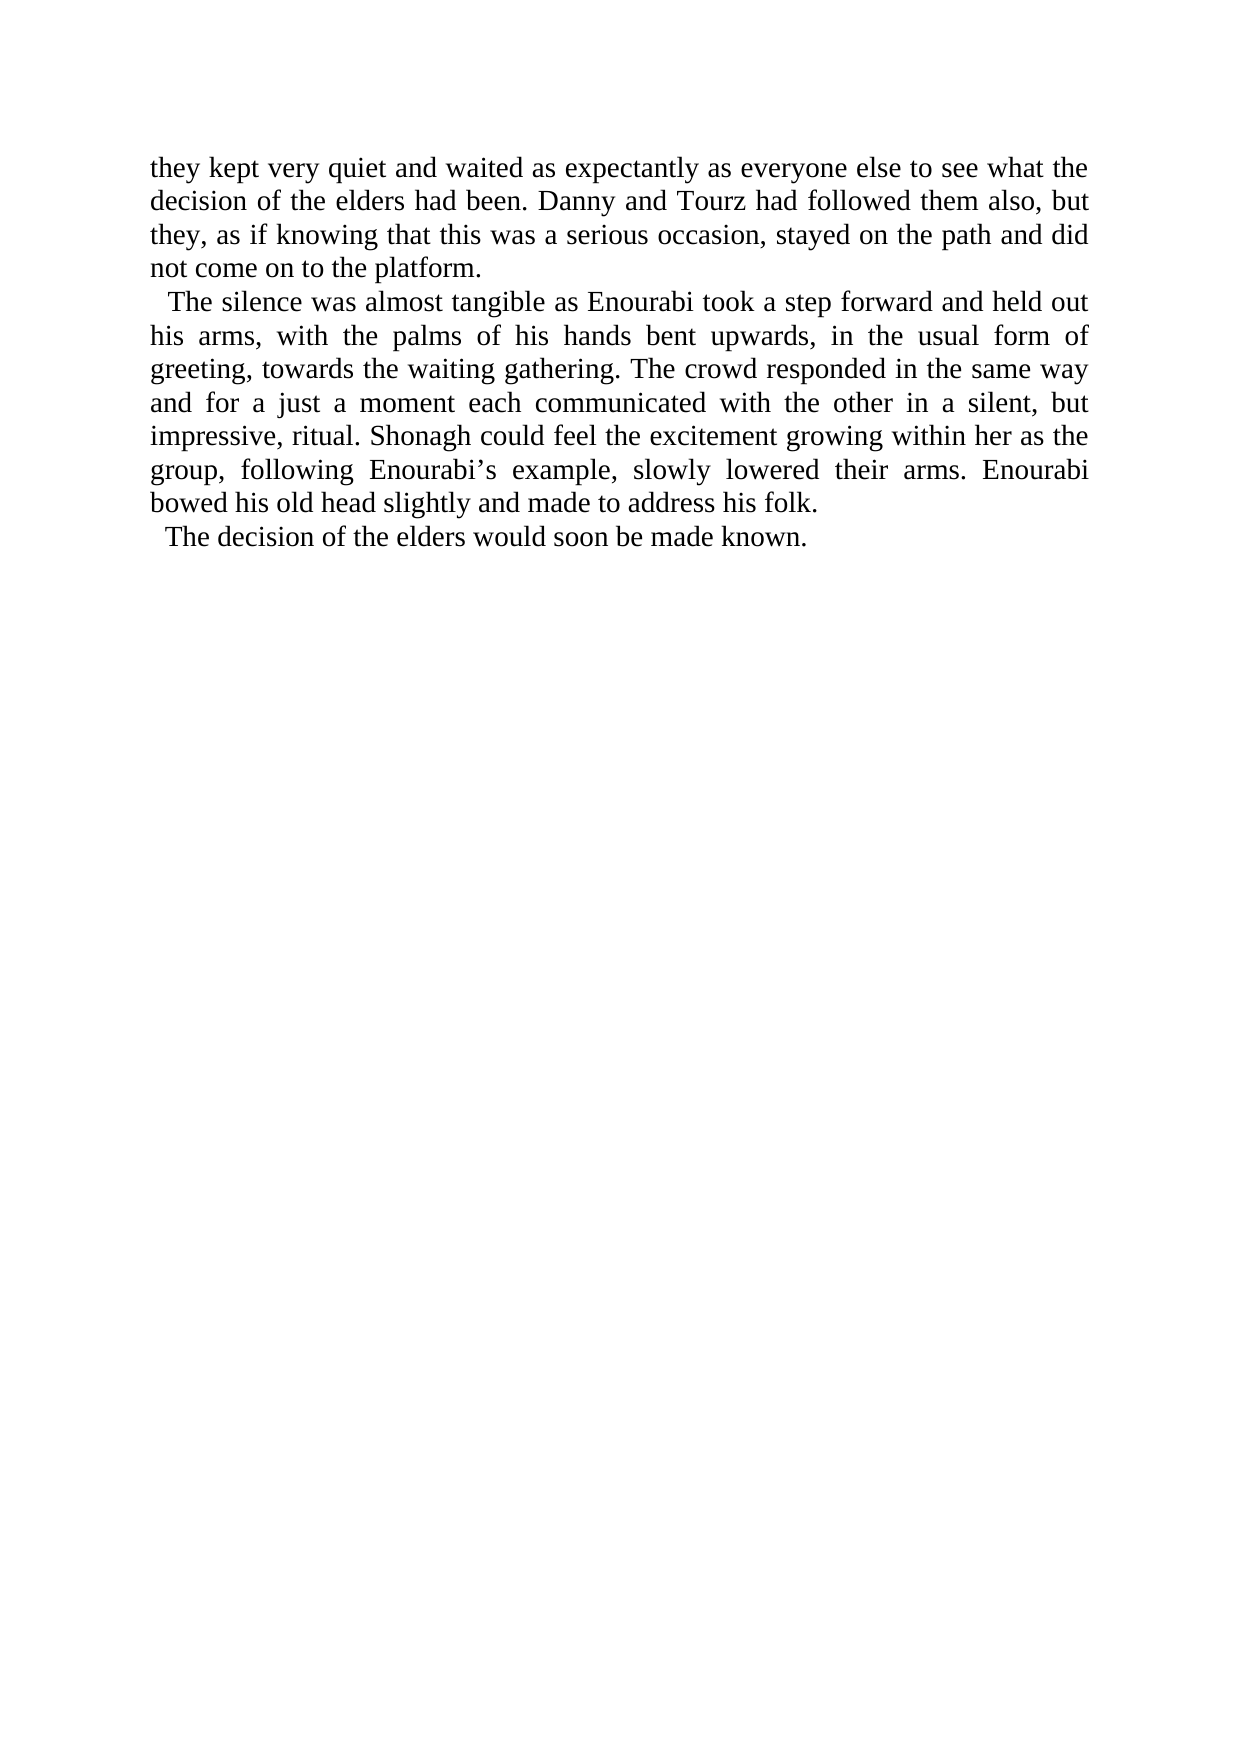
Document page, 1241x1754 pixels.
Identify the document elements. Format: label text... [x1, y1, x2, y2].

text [150, 150, 1090, 284]
text The decision of the elders would soon be made known. [150, 519, 1090, 552]
text The silence was almost tangible as Enourabi took a step forward and held out his arms, with the palms of his hands bent upwards, in the usual form of greeting, towards the waiting gathering. The crowd responded in the same way and for a just a moment each communicated with the other in a silent, but impressive, ritual. Shonagh could feel the excitement growing within her as the group, following Enourabi’s example, slowly lowered their arms. Enourabi bowed his old head slightly and made to address his folk. [150, 284, 1090, 519]
